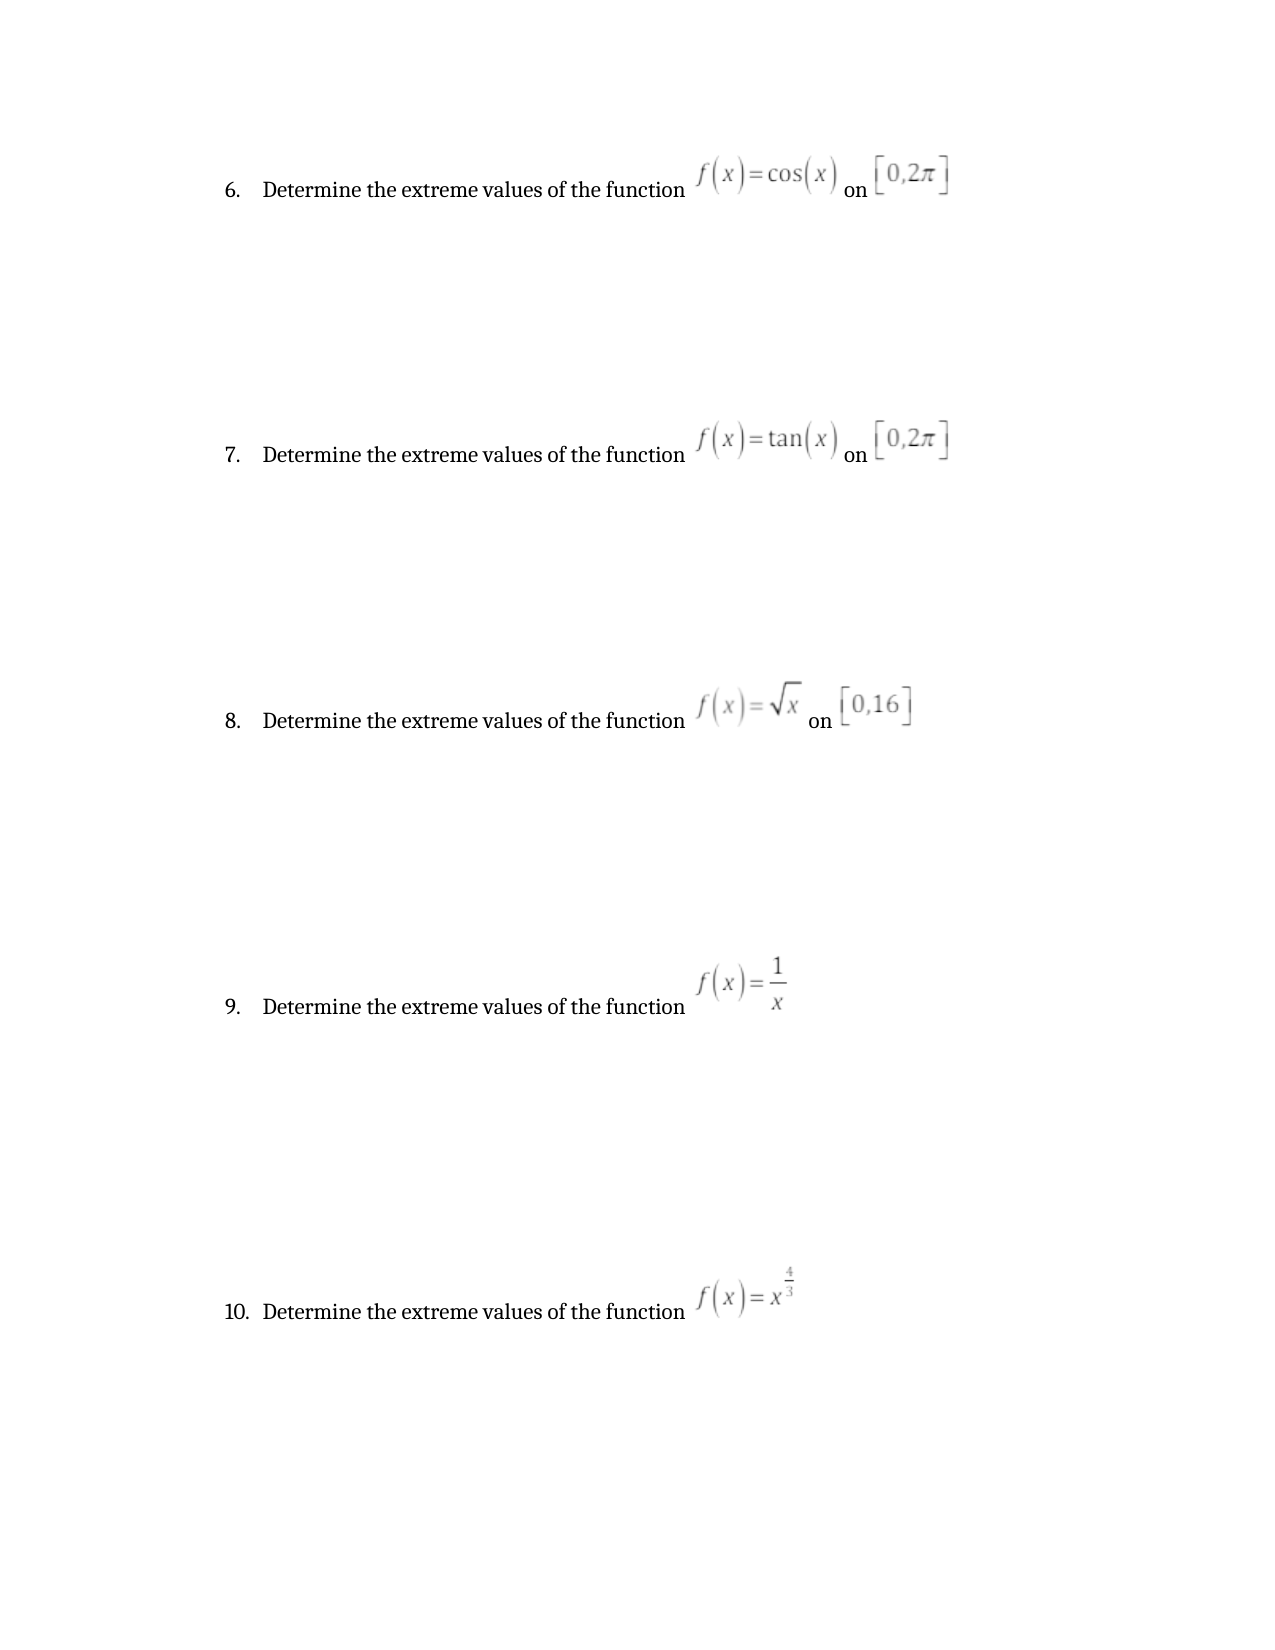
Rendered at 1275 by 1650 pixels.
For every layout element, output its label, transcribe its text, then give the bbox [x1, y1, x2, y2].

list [225, 414, 1125, 468]
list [225, 1257, 1125, 1325]
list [225, 150, 1125, 204]
list Determine the extreme values of the function [225, 946, 1125, 1020]
list Determine the extreme values of the function on [225, 679, 1125, 735]
